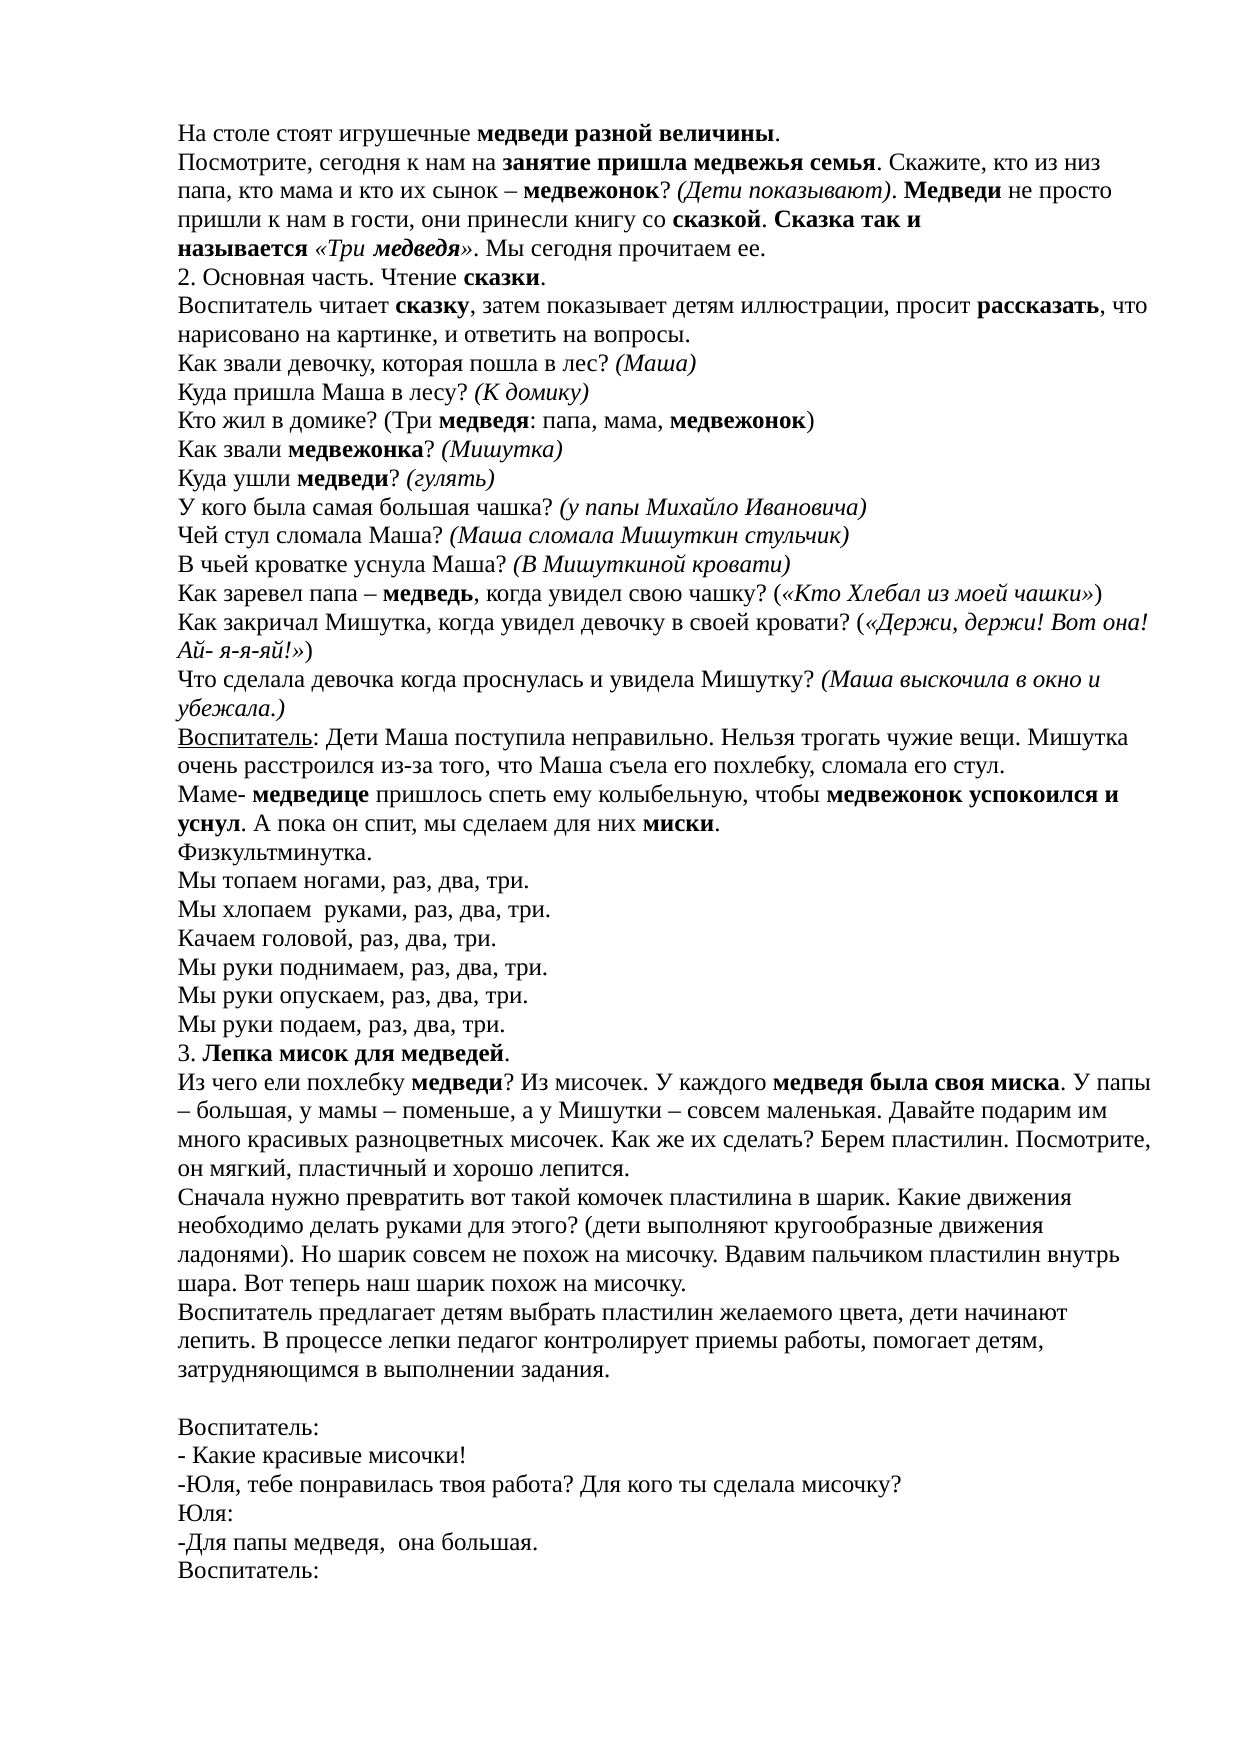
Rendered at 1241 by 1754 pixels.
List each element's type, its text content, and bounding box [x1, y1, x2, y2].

text Воспитатель читает сказку, затем показывает детям иллюстрации, просит рассказать, что нарисовано на картинке, и ответить на вопросы. [177, 291, 1152, 348]
text 2. Основная часть. Чтение сказки. [177, 262, 1152, 291]
text Куда ушли медведи? (гулять) [177, 463, 1152, 492]
text Как звали медвежонка? (Мишутка) [177, 434, 1152, 463]
text Как заревел папа – медведь, когда увидел свою чашку? («Кто Хлебал из моей чашки») [177, 578, 1152, 607]
text В чьей кроватке уснула Маша? (В Мишуткиной кровати) [177, 549, 1152, 578]
text Что сделала девочка когда проснулась и увидела Мишутку? (Маша выскочила в окно и убежала.) [177, 664, 1152, 722]
text Юля: [177, 1498, 1152, 1527]
text На столе стоят игрушечные медведи разной величины. [177, 118, 1152, 147]
text Мы топаем ногами, раз, два, три. [177, 866, 1152, 894]
text Мы руки опускаем, раз, два, три. [177, 981, 1152, 1009]
text Воспитатель: [177, 1556, 1152, 1584]
text Качаем головой, раз, два, три. [177, 923, 1152, 952]
text Мы руки поднимаем, раз, два, три. [177, 952, 1152, 981]
text Из чего ели похлебку медведи? Из мисочек. У каждого медведя была своя миска. У папы – большая, у мамы – поменьше, а у Мишутки – совсем маленькая. Давайте подарим им много красивых разноцветных мисочек. Как же их сделать? Берем пластилин. Посмотрите, он мягкий, пластичный и хорошо лепится. [177, 1067, 1152, 1182]
text У кого была самая большая чашка? (у папы Михайло Ивановича) [177, 492, 1152, 521]
text Воспитатель: Дети Маша поступила неправильно. Нельзя трогать чужие вещи. Мишутка очень расстроился из-за того, что Маша съела его похлебку, сломала его стул. Маме- медведице пришлось спеть ему колыбельную, чтобы медвежонок успокоился и уснул. А пока он спит, мы сделаем для них миски. [177, 722, 1152, 837]
text -Юля, тебе понравилась твоя работа? Для кого ты сделала мисочку? [177, 1469, 1152, 1498]
text 3. Лепка мисок для медведей. [177, 1038, 1152, 1067]
text Мы хлопаем руками, раз, два, три. [177, 894, 1152, 923]
text Сначала нужно превратить вот такой комочек пластилина в шарик. Какие движения необходимо делать руками для этого? (дети выполняют кругообразные движения ладонями). Но шарик совсем не похож на мисочку. Вдавим пальчиком пластилин внутрь шара. Вот теперь наш шарик похож на мисочку. [177, 1182, 1152, 1297]
text -Для папы медведя, она большая. [177, 1527, 1152, 1556]
text Мы руки подаем, раз, два, три. [177, 1009, 1152, 1038]
text Воспитатель предлагает детям выбрать пластилин желаемого цвета, дети начинают лепить. В процессе лепки педагог контролирует приемы работы, помогает детям, затрудняющимся в выполнении задания. [177, 1297, 1152, 1383]
text Как звали девочку, которая пошла в лес? (Маша) [177, 348, 1152, 377]
text Чей стул сломала Маша? (Маша сломала Мишуткин стульчик) [177, 521, 1152, 549]
text Куда пришла Маша в лесу? (К домику) [177, 377, 1152, 406]
text Физкультминутка. [177, 837, 1152, 866]
text - Какие красивые мисочки! [177, 1441, 1152, 1469]
text Как закричал Мишутка, когда увидел девочку в своей кровати? («Держи, держи! Вот она! Ай- я-я-яй!») [177, 607, 1152, 664]
text Посмотрите, сегодня к нам на занятие пришла медвежья семья. Скажите, кто из низ папа, кто мама и кто их сынок – медвежонок? (Дети показывают). Медведи не просто пришли к нам в гости, они принесли книгу со сказкой. Сказка так и называется «Три медведя». Мы сегодня прочитаем ее. [177, 147, 1152, 262]
text Кто жил в домике? (Три медведя: папа, мама, медвежонок) [177, 406, 1152, 434]
text Воспитатель: [177, 1412, 1152, 1441]
